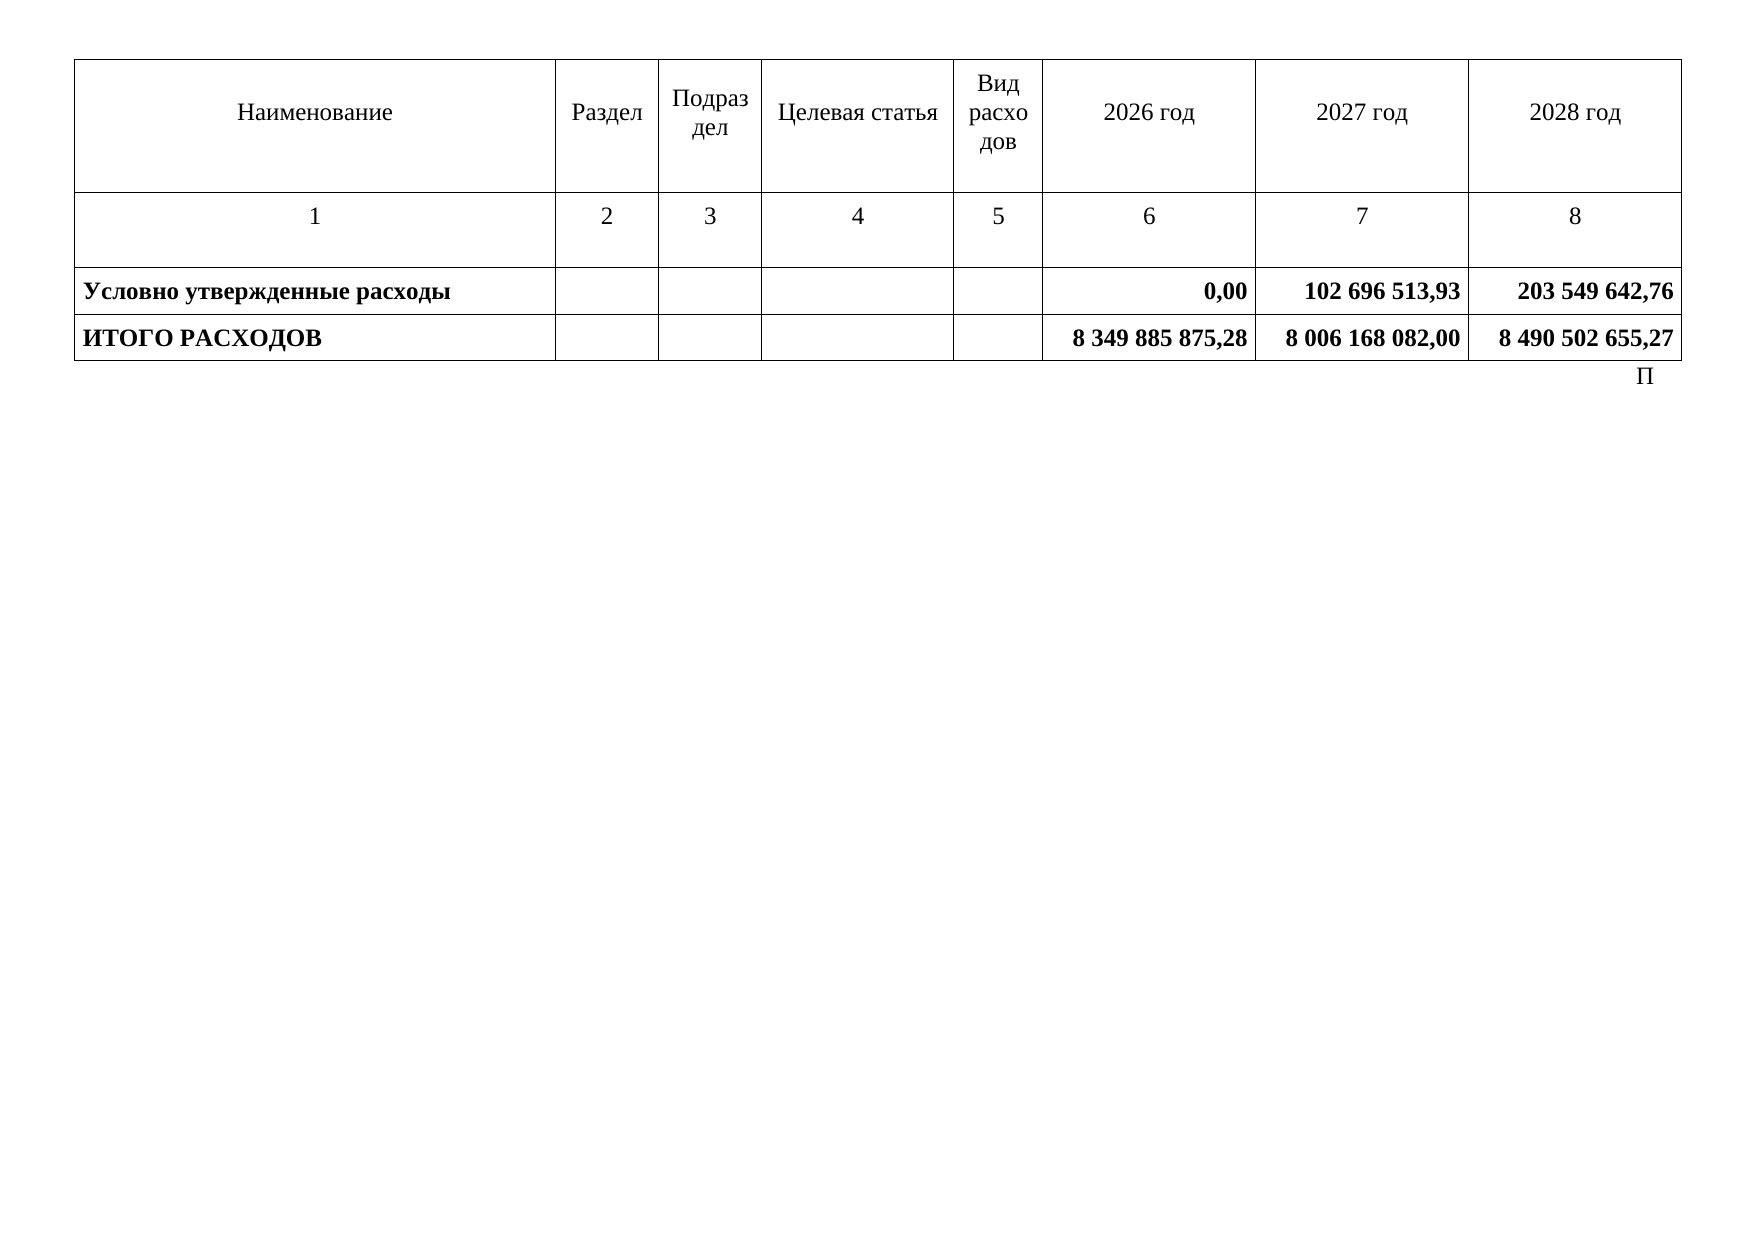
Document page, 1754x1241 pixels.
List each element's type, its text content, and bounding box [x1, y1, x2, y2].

table_cell 1 [75, 193, 555, 267]
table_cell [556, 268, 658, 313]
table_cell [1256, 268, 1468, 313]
text П [74, 361, 1654, 390]
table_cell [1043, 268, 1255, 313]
table_header Наименование [75, 60, 555, 192]
table_header Раздел [556, 60, 658, 192]
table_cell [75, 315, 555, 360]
table_cell 7 [1256, 193, 1468, 267]
table_cell 3 [659, 193, 761, 267]
table_cell 6 [1043, 193, 1255, 267]
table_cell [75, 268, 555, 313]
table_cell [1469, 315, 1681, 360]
table_header Вид расходов [954, 60, 1042, 192]
table_cell 4 [762, 193, 953, 267]
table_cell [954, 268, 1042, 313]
table_cell 8 [1469, 193, 1681, 267]
table_cell 5 [954, 193, 1042, 267]
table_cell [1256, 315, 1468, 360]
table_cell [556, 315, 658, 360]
table_header Целевая статья [762, 60, 953, 192]
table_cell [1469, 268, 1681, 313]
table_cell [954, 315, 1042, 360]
table_header 2028 год [1469, 60, 1681, 192]
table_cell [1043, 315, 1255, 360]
table_cell 2 [556, 193, 658, 267]
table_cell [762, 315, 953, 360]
table_header Подраздел [659, 60, 761, 192]
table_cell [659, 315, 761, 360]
table_header 2027 год [1256, 60, 1468, 192]
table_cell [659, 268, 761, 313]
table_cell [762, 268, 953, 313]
table_header 2026 год [1043, 60, 1255, 192]
